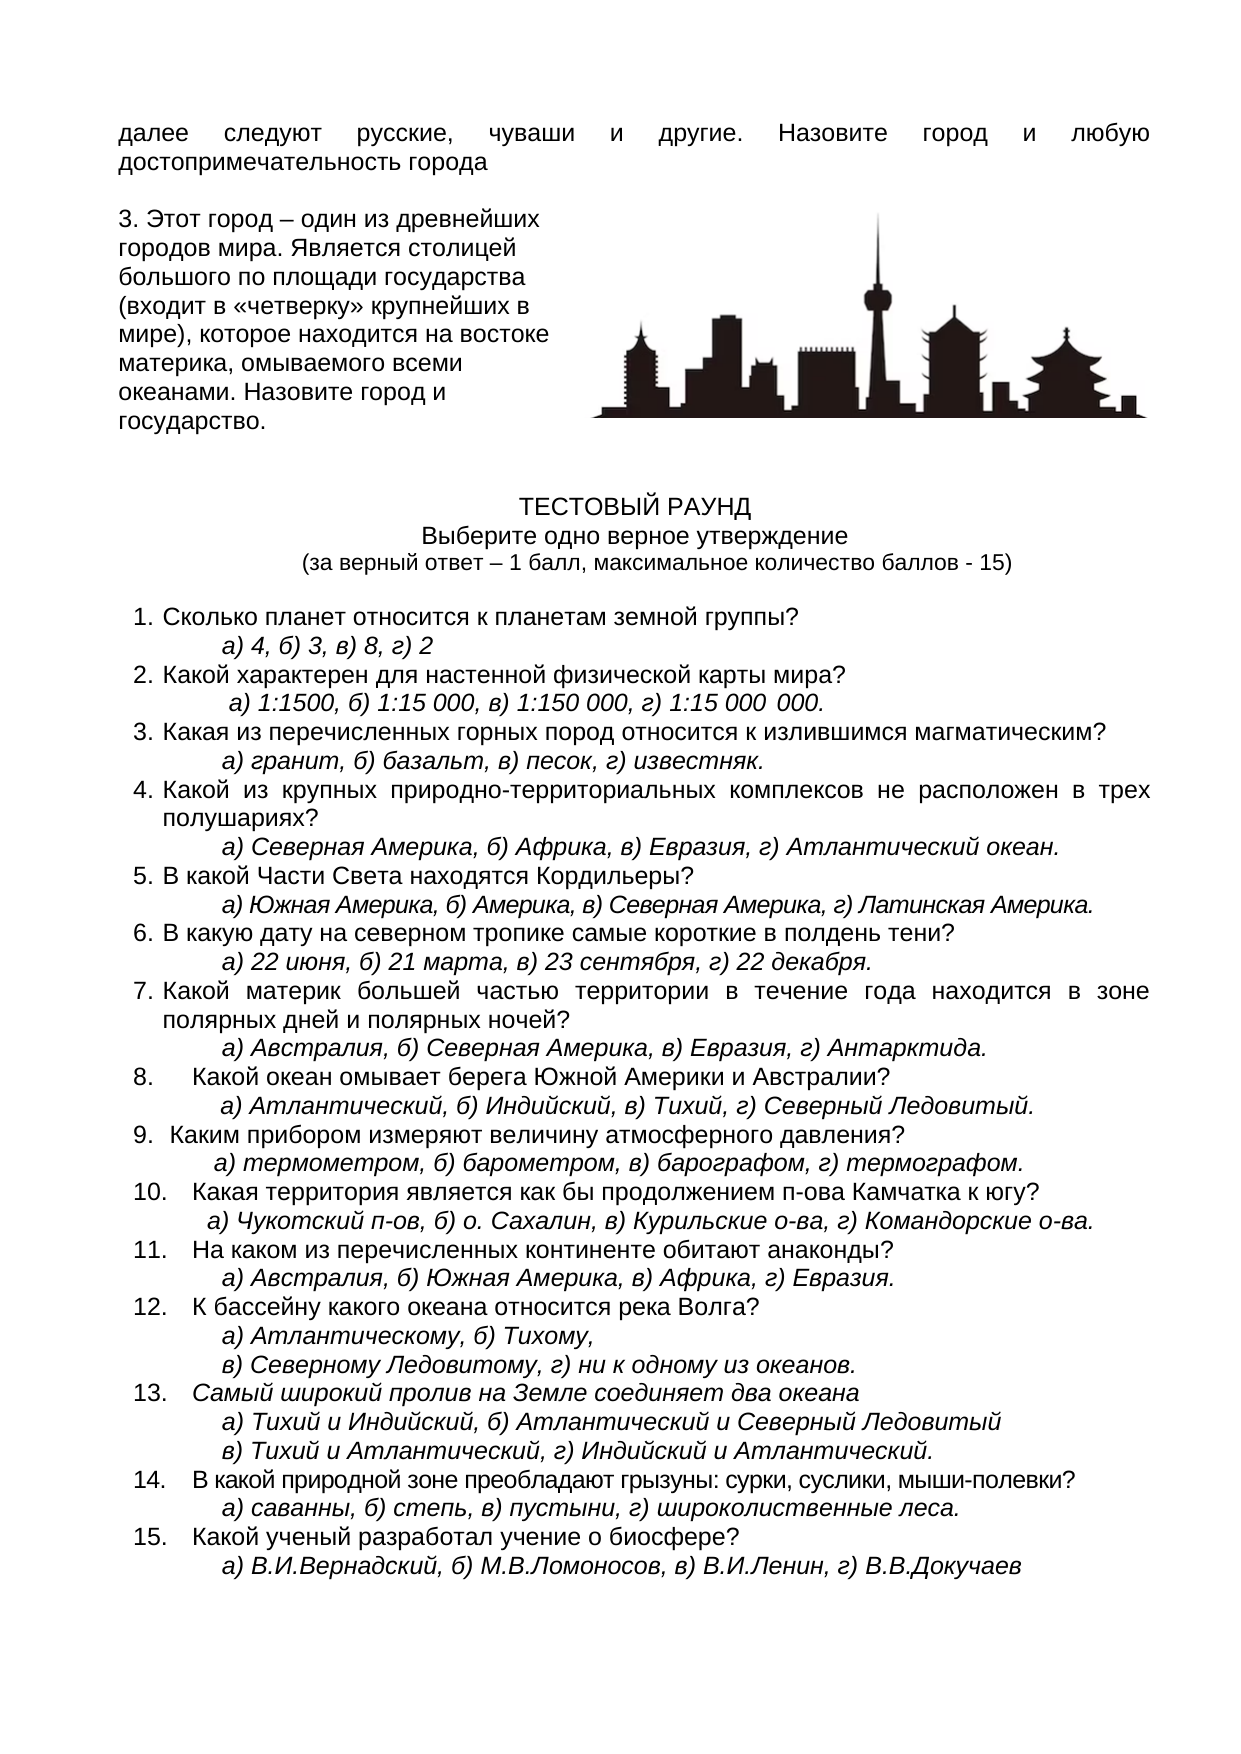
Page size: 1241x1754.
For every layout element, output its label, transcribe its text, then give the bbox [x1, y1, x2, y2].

list а) Атлантическому, б) Тихому, [162, 1321, 1152, 1349]
list а) Австралия, б) Южная Америка, в) Африка, г) Евразия. [162, 1263, 1152, 1292]
list В какой природной зоне преобладают грызуны: сурки, суслики, мыши-полевки? [133, 1464, 1152, 1493]
list В какой Части Света находятся Кордильеры? [133, 861, 1152, 889]
list На каком из перечисленных континенте обитают анаконды? [133, 1234, 1152, 1263]
list а) В.И.Вернадский, б) М.В.Ломоносов, в) В.И.Ленин, г) В.В.Докучаев [162, 1551, 1152, 1579]
list а) гранит, б) базальт, в) песок, г) известняк. [162, 746, 1152, 774]
list Самый широкий пролив на Земле соединяет два океана [133, 1378, 1152, 1407]
text а) термометром, б) барометром, в) барографом, г) термографом. [162, 1148, 1152, 1177]
list а) Чукотский п-ов, б) о. Сахалин, в) Курильские о-ва, г) Командорские о-ва. [162, 1206, 1152, 1234]
text ТЕСТОВЫЙ РАУНД [118, 492, 1152, 521]
picture [578, 204, 1148, 417]
text а) Южная Америка, б) Америка, в) Северная Америка, г) Латинская Америка. [162, 889, 1152, 918]
text Выберите одно верное утверждение [118, 521, 1152, 549]
list Какой океан омывает берега Южной Америки и Австралии? а) Атлантический, б) Индийский, в) Тихий, г) Северный Ледовитый. [88, 1062, 1152, 1119]
text а) 22 июня, б) 21 марта, в) 23 сентября, г) 22 декабря. [162, 947, 1152, 976]
list в) Северному Ледовитому, г) ни к одному из океанов. [162, 1349, 1152, 1378]
text а) 1:1500, б) 1:15 000, в) 1:150 000, г) 1:15 000 000. [162, 688, 1152, 717]
text а) 4, б) 3, в) 8, г) 2 [162, 631, 1152, 659]
list а) Тихий и Индийский, б) Атлантический и Северный Ледовитый [162, 1407, 1152, 1436]
list Какой из крупных природно-территориальных комплексов не расположен в трех полушариях? [133, 774, 1152, 832]
list Какая территория является как бы продолжением п-ова Камчатка к югу? [133, 1177, 1152, 1206]
list а) Австралия, б) Северная Америка, в) Евразия, г) Антарктида. [162, 1033, 1152, 1062]
list Какая из перечисленных горных пород относится к излившимся магматическим? [133, 717, 1152, 746]
list Каким прибором измеряют величину атмосферного давления? [133, 1119, 1152, 1148]
list Какой характерен для настенной физической карты мира? [133, 659, 1152, 688]
list В какую дату на северном тропике самые короткие в полдень тени? [133, 918, 1152, 947]
list в) Тихий и Атлантический, г) Индийский и Атлантический. [162, 1436, 1152, 1464]
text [118, 118, 1152, 176]
list (за верный ответ – 1 балл, максимальное количество баллов - 15) [118, 549, 1152, 576]
list Какой ученый разработал учение о биосфере? [133, 1522, 1152, 1551]
list а) саванны, б) степь, в) пустыни, г) широколиственные леса. [162, 1493, 1152, 1522]
list Сколько планет относится к планетам земной группы? [133, 602, 1152, 631]
list а) Северная Америка, б) Африка, в) Евразия, г) Атлантический океан. [162, 832, 1152, 861]
list Какой материк большей частью территории в течение года находится в зоне полярных дней и полярных ночей? [133, 976, 1152, 1033]
list К бассейну какого океана относится река Волга? [133, 1292, 1152, 1321]
